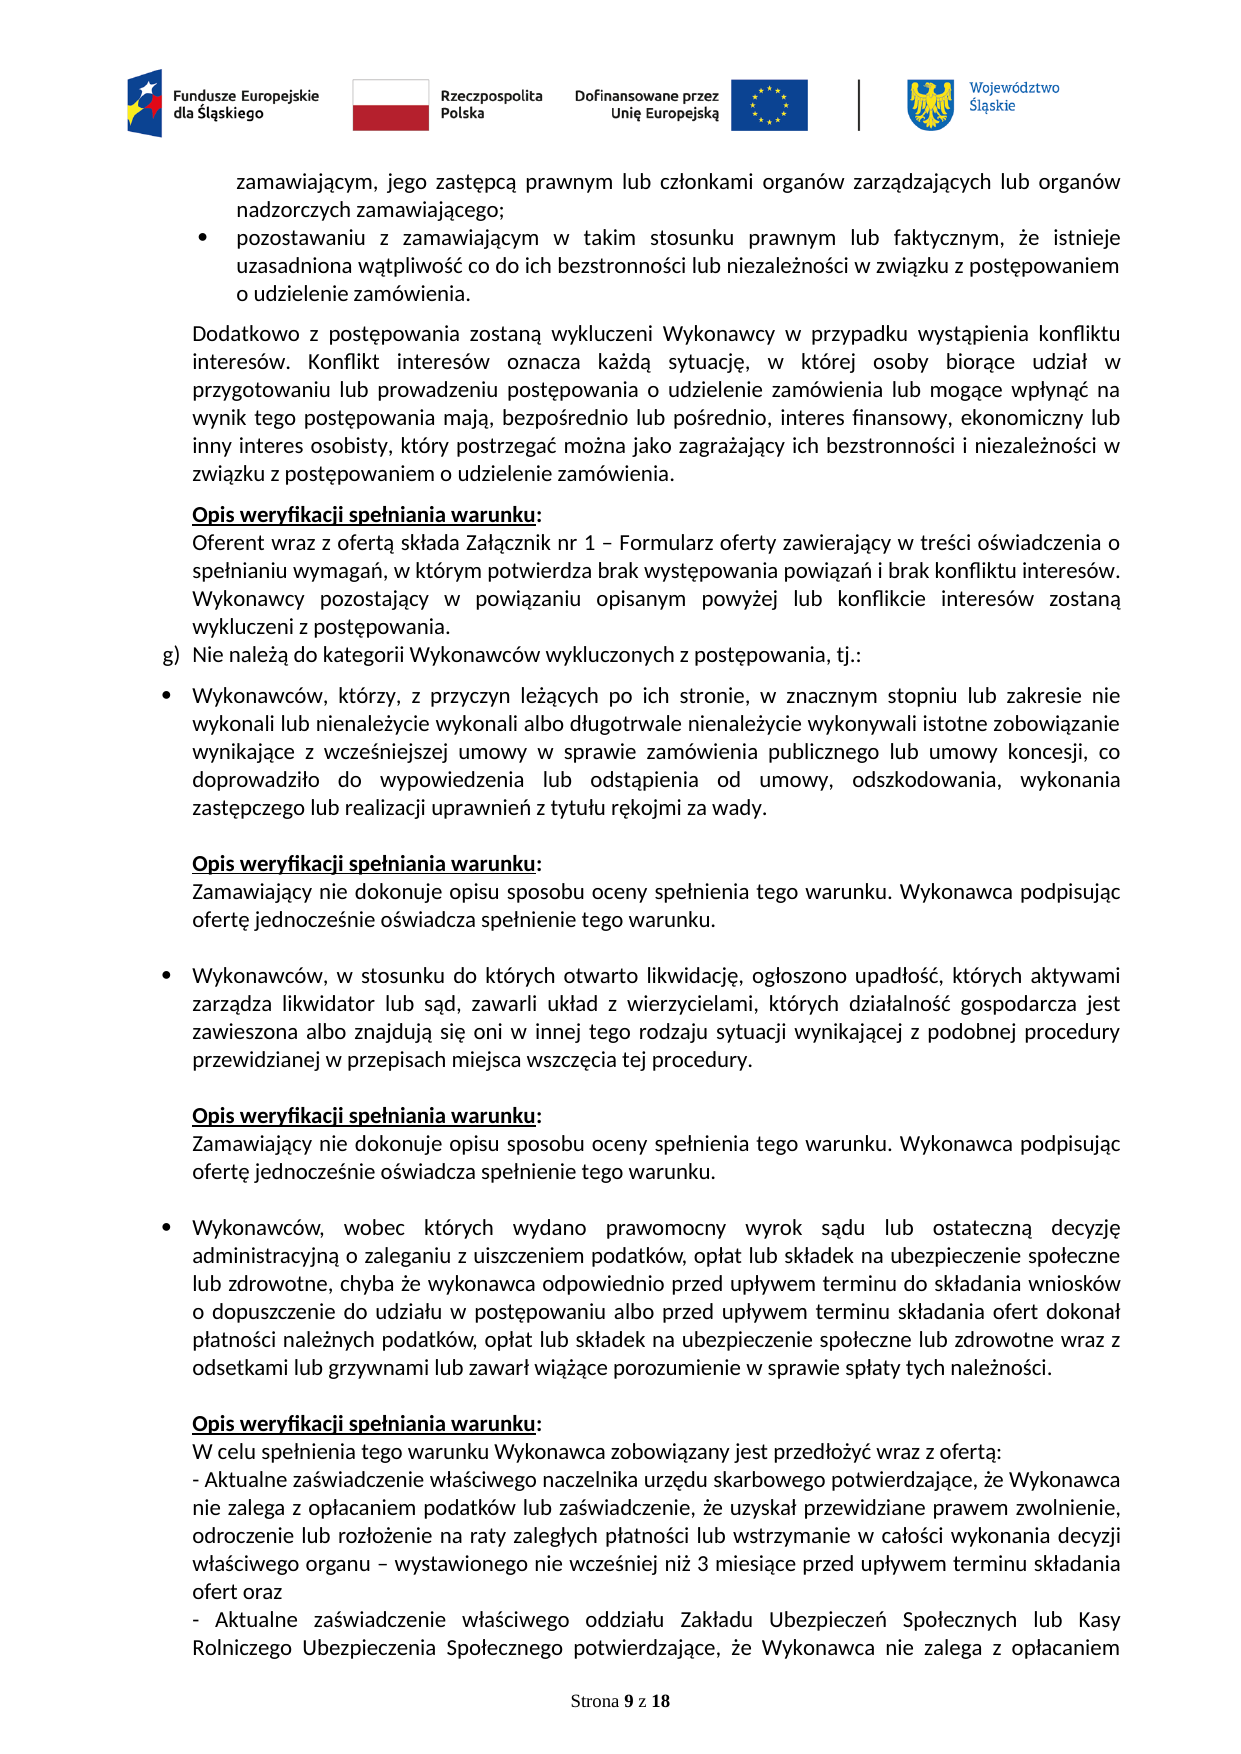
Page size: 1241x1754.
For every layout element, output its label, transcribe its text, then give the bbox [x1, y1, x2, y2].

text Zamawiający nie dokonuje opisu sposobu oceny spełnienia tego warunku. Wykonawca podpisując ofertę jednocześnie oświadcza spełnienie tego warunku. [192, 877, 1122, 933]
text Dodatkowo z postępowania zostaną wykluczeni Wykonawcy w przypadku wystąpienia konfliktu interesów. Konflikt interesów oznacza każdą sytuację, w której osoby biorące udział w przygotowaniu lub prowadzeniu postępowania o udzielenie zamówienia lub mogące wpłynąć na wynik tego postępowania mają, bezpośrednio lub pośrednio, interes finansowy, ekonomiczny lub inny interes osobisty, który postrzegać można jako zagrażający ich bezstronności i niezależności w związku z postępowaniem o udzielenie zamówienia. [192, 319, 1122, 488]
list Wykonawców, którzy, z przyczyn leżących po ich stronie, w znacznym stopniu lub zakresie nie wykonali lub nienależycie wykonali albo długotrwale nienależycie wykonywali istotne zobowiązanie wynikające z wcześniejszej umowy w sprawie zamówienia publicznego lub umowy koncesji, co doprowadziło do wypowiedzenia lub odstąpienia od umowy, odszkodowania, wykonania zastępczego lub realizacji uprawnień z tytułu rękojmi za wady. [162, 681, 1122, 821]
text Opis weryfikacji spełniania warunku: [192, 1101, 1122, 1129]
picture [118, 41, 1064, 161]
list Nie należą do kategorii Wykonawców wykluczonych z postępowania, tj.: [162, 640, 1122, 668]
list Wykonawców, wobec których wydano prawomocny wyrok sądu lub ostateczną decyzję administracyjną o zaleganiu z uiszczeniem podatków, opłat lub składek na ubezpieczenie społeczne lub zdrowotne, chyba że wykonawca odpowiednio przed upływem terminu do składania wniosków o dopuszczenie do udziału w postępowaniu albo przed upływem terminu składania ofert dokonał płatności należnych podatków, opłat lub składek na ubezpieczenie społeczne lub zdrowotne wraz z odsetkami lub grzywnami lub zawarł wiążące porozumienie w sprawie spłaty tych należności. [162, 1213, 1122, 1381]
list Opis weryfikacji spełniania warunku: [192, 500, 1122, 528]
list pozostawaniu z zamawiającym w takim stosunku prawnym lub faktycznym, że istnieje uzasadniona wątpliwość co do ich bezstronności lub niezależności w związku z postępowaniem o udzielenie zamówienia. [199, 223, 1122, 307]
text Zamawiający nie dokonuje opisu sposobu oceny spełnienia tego warunku. Wykonawca podpisując ofertę jednocześnie oświadcza spełnienie tego warunku. [192, 1129, 1122, 1185]
text - Aktualne zaświadczenie właściwego naczelnika urzędu skarbowego potwierdzające, że Wykonawca nie zalega z opłacaniem podatków lub zaświadczenie, że uzyskał przewidziane prawem zwolnienie, odroczenie lub rozłożenie na raty zaległych płatności lub wstrzymanie w całości wykonania decyzji właściwego organu – wystawionego nie wcześniej niż 3 miesiące przed upływem terminu składania ofert oraz [192, 1465, 1122, 1605]
list Wykonawców, w stosunku do których otwarto likwidację, ogłoszono upadłość, których aktywami zarządza likwidator lub sąd, zawarli układ z wierzycielami, których działalność gospodarcza jest zawieszona albo znajdują się oni w innej tego rodzaju sytuacji wynikającej z podobnej procedury przewidzianej w przepisach miejsca wszczęcia tej procedury. [162, 961, 1122, 1073]
text Opis weryfikacji spełniania warunku: [192, 849, 1122, 877]
list Oferent wraz z ofertą składa Załącznik nr 1 – Formularz oferty zawierający w treści oświadczenia o spełnianiu wymagań, w którym potwierdza brak występowania powiązań i brak konfliktu interesów. Wykonawcy pozostający w powiązaniu opisanym powyżej lub konflikcie interesów zostaną wykluczeni z postępowania. [192, 528, 1122, 640]
text Opis weryfikacji spełniania warunku: [192, 1409, 1122, 1437]
text W celu spełnienia tego warunku Wykonawca zobowiązany jest przedłożyć wraz z ofertą: [192, 1437, 1122, 1465]
